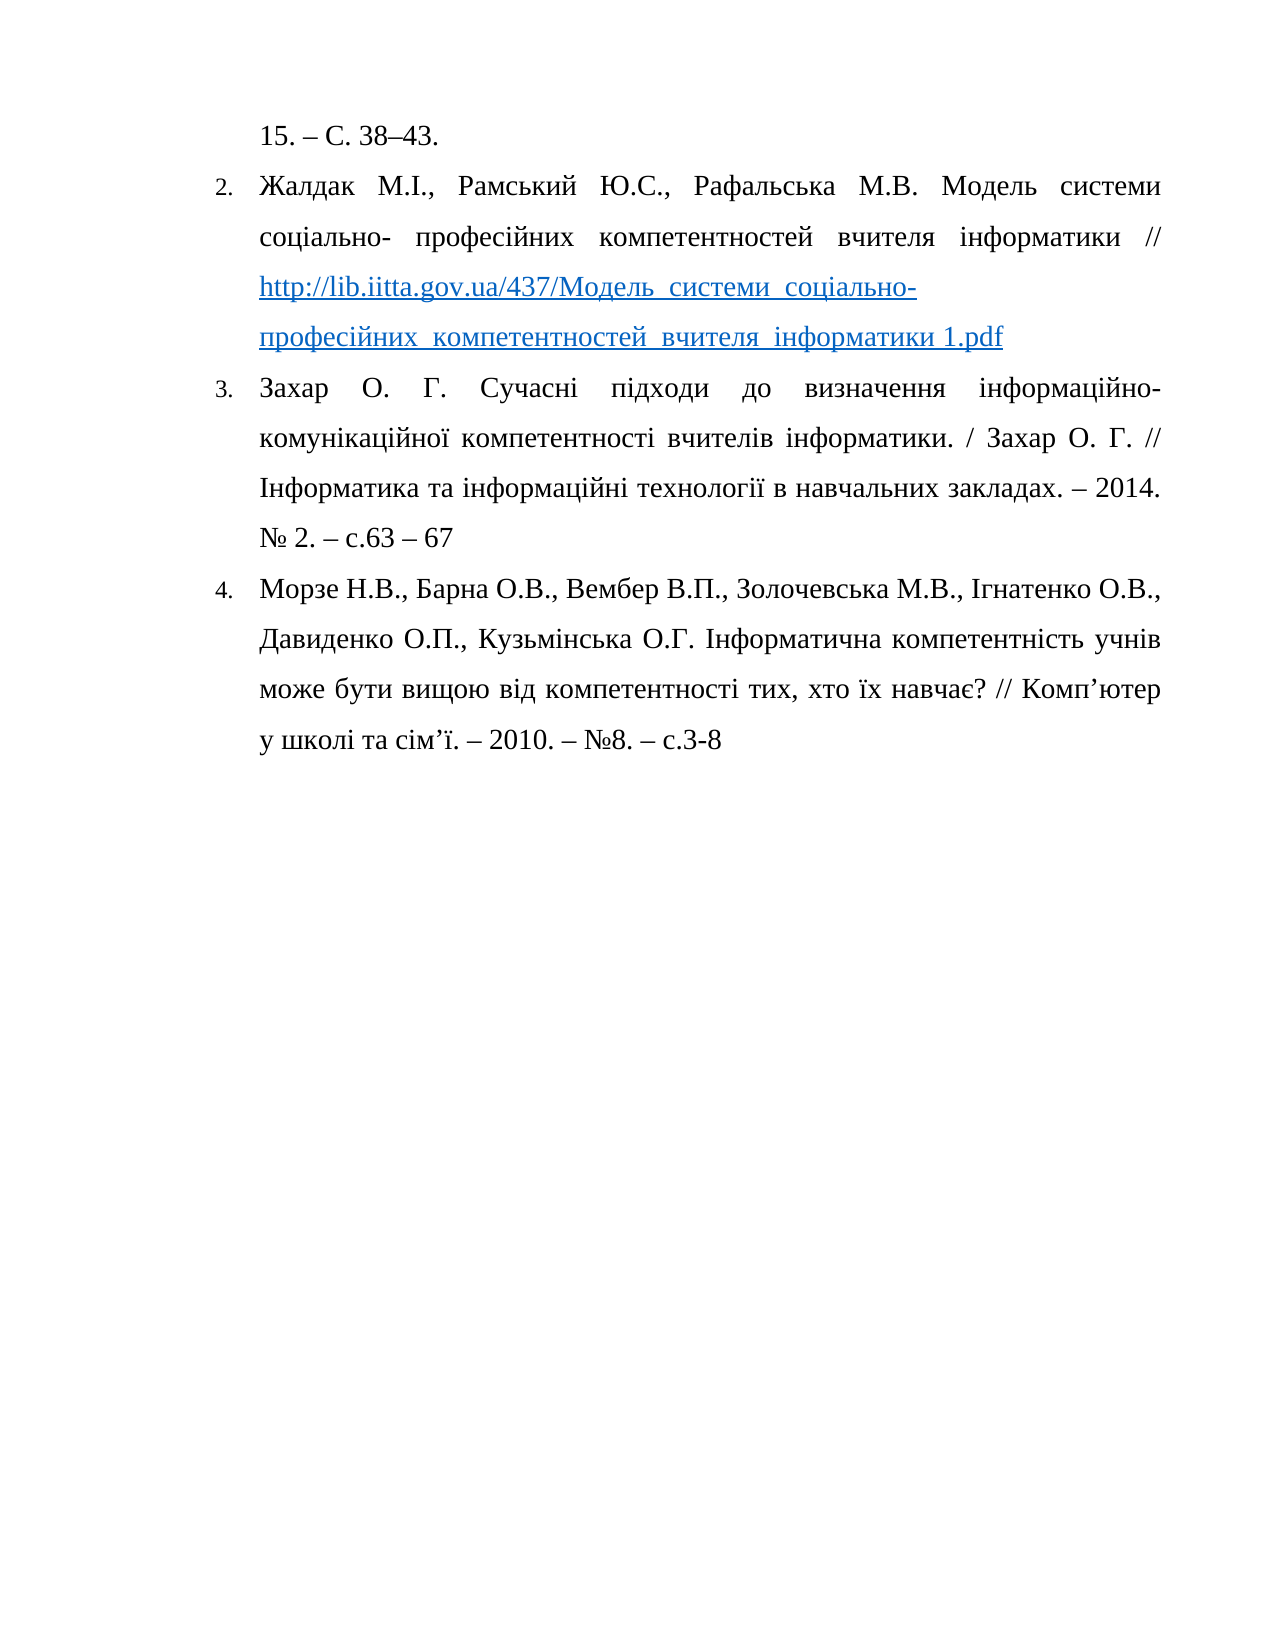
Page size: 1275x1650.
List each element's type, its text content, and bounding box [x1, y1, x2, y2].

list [215, 118, 1162, 152]
list Жалдак М.І., Рамський Ю.С., Рафальська М.В. Модель системи соціально- професійних компетентностей вчителя інформатики // http://lib.iitta.gov.ua/437/Модель_системи_соціально-професійних_компетентностей_вчителя_інформатики 1.pdf [215, 168, 1162, 353]
list Морзе Н.В., Барна О.В., Вембер В.П., Золочевська М.В., Ігнатенко О.В., Давиденко О.П., Кузьмінська О.Г. Інформатична компетентність учнів може бути вищою від компетентності тих, хто їх навчає? // Комп’ютер у школі та сім’ї. – 2010. – №8. – с.3-8 [215, 571, 1162, 755]
list Захар О. Г. Сучасні підходи до визначення інформаційно-комунікаційної компетентності вчителів інформатики. / Захар О. Г. // Інформатика та інформаційні технології в навчальних закладах. – 2014. № 2. – с.63 – 67 [215, 370, 1162, 554]
